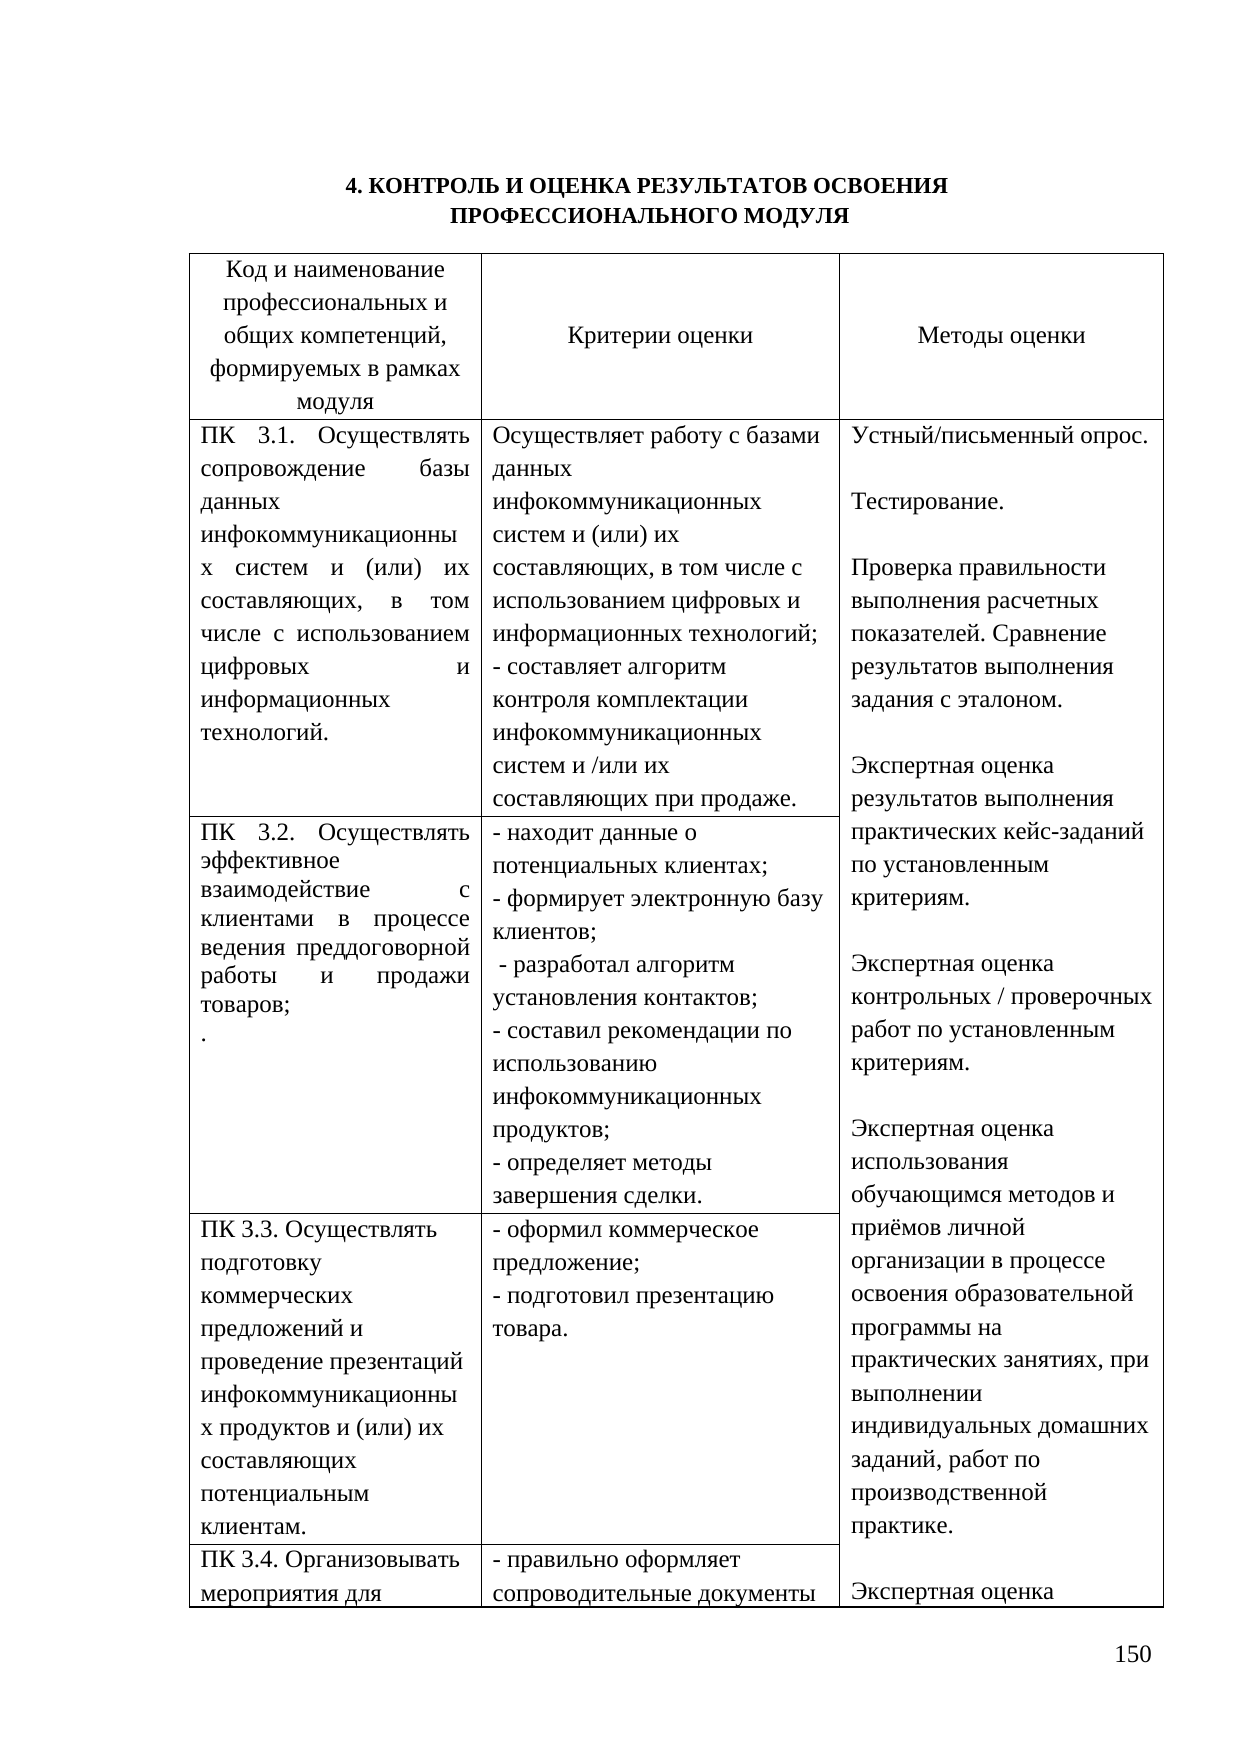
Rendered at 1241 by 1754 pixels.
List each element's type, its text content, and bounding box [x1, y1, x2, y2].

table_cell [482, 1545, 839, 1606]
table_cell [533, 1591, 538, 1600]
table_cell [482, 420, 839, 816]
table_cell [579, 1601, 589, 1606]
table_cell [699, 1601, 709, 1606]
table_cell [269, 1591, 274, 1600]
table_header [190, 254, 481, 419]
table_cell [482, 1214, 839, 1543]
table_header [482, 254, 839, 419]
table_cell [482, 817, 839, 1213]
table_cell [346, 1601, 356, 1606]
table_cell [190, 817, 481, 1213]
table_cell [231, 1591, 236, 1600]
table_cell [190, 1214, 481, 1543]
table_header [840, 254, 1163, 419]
text 4. КОНТРОЛЬ И ОЦЕНКА РЕЗУЛЬТАТОВ ОСВОЕНИЯ ПРОФЕССИОНАЛЬНОГО МОДУЛЯ [148, 172, 1152, 228]
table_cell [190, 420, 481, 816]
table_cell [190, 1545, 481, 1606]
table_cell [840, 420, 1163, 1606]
